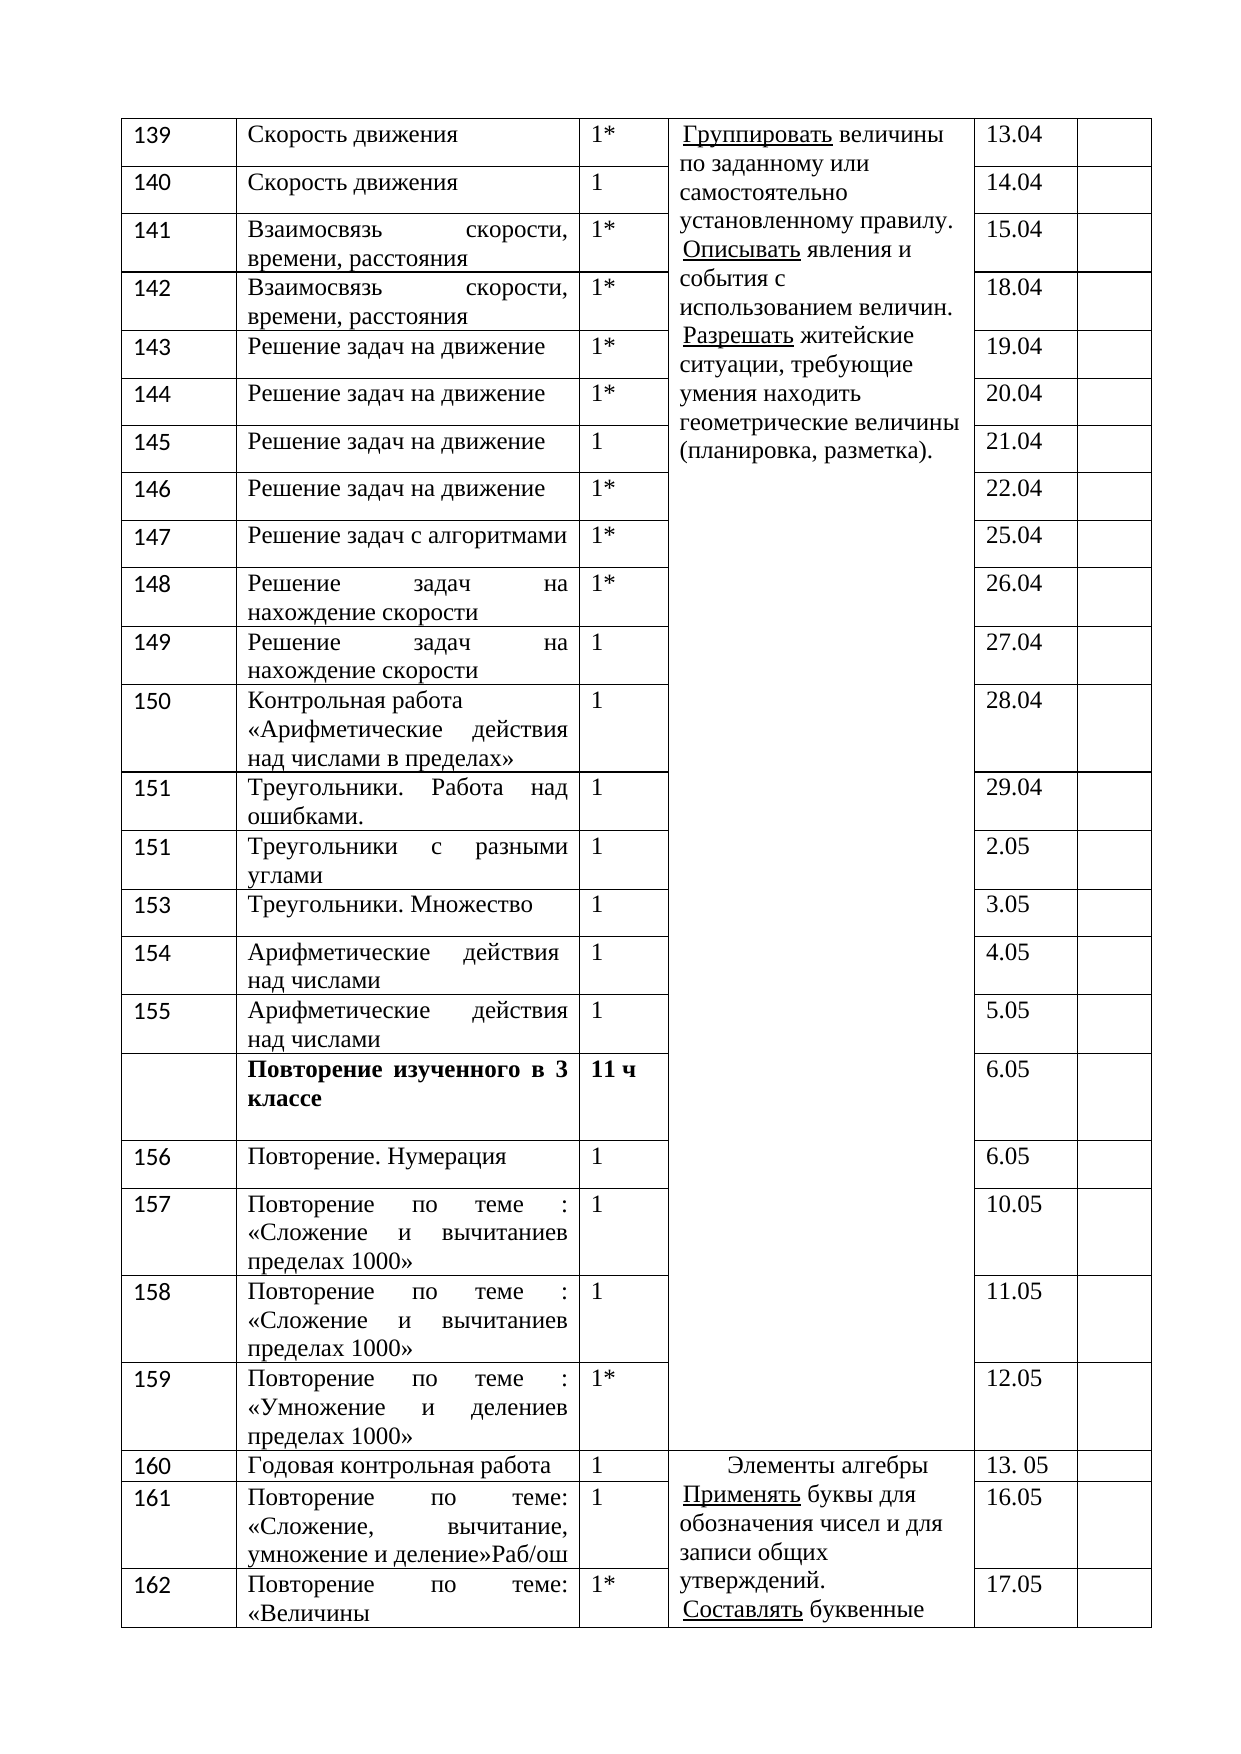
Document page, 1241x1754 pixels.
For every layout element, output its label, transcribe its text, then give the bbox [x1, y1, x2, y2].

table_cell 151 [122, 773, 236, 830]
table_cell 1 [580, 831, 668, 888]
table_cell [1078, 627, 1151, 684]
table_cell [1078, 331, 1151, 377]
table_cell Повторение. Нумерация [237, 1141, 579, 1188]
table_cell Арифметические действия над числами [237, 937, 579, 994]
table_cell [1078, 831, 1151, 888]
table_cell 20.04 [975, 379, 1077, 425]
table_cell Взаимосвязь скорости, времени, расстояния [237, 214, 579, 271]
table_cell Решение задач на движение [237, 379, 579, 425]
table_cell [1078, 1482, 1151, 1568]
table_cell 13.04 [975, 119, 1077, 166]
table_cell 1 [580, 685, 668, 771]
table_cell 157 [122, 1189, 236, 1275]
table_cell 14.04 [975, 167, 1077, 213]
table_cell Треугольники с разными углами [237, 831, 579, 888]
table_cell 6.05 [975, 1054, 1077, 1140]
table_cell 5.05 [975, 995, 1077, 1053]
table_cell Элементы алгебры Применять буквы для обозначения чисел и для записи общих утверждений. Составлять буквенные выражения по условиям, заданным словесно, рисунком или таблицей. Вычислять числовое значение буквенного выражения при заданных значениях букв. [669, 1451, 974, 1627]
table_cell [1078, 119, 1151, 166]
table_cell 1 [580, 1482, 668, 1568]
table_cell 1 [580, 627, 668, 684]
table_cell [1078, 167, 1151, 213]
table_cell Повторение по теме : «Сложение и вычитаниев пределах 1000» [237, 1189, 579, 1275]
table_cell [1078, 426, 1151, 472]
table_cell 142 [122, 273, 236, 330]
table_cell 161 [122, 1482, 236, 1568]
table_cell 1* [580, 521, 668, 567]
table_cell Решение задач на нахождение скорости [237, 627, 579, 684]
table_cell 17.05 [975, 1569, 1077, 1627]
table_cell 1 [580, 995, 668, 1053]
table_cell 1* [580, 273, 668, 330]
table_cell [1078, 685, 1151, 771]
table_cell 1* [580, 1363, 668, 1449]
table_cell [1078, 273, 1151, 330]
table_cell Решение задач на нахождение скорости [237, 568, 579, 626]
table_cell 153 [122, 890, 236, 936]
table_cell 25.04 [975, 521, 1077, 567]
table_cell 1* [580, 1569, 668, 1627]
table_cell 1 [580, 1451, 668, 1481]
table_cell [1078, 1276, 1151, 1362]
table_cell [1078, 214, 1151, 271]
table_cell 19.04 [975, 331, 1077, 377]
table_cell 11 ч [580, 1054, 668, 1140]
table_cell Повторение по теме : «Сложение и вычитаниев пределах 1000» [237, 1276, 579, 1362]
table_cell Взаимосвязь скорости, времени, расстояния [237, 273, 579, 330]
table_cell Повторение изученного в 3 классе [237, 1054, 579, 1140]
table_cell Повторение по теме : «Умножение и делениев пределах 1000» [237, 1363, 579, 1449]
table_cell 1 [580, 1189, 668, 1275]
table_cell 143 [122, 331, 236, 377]
table_cell [1078, 1569, 1151, 1627]
table_cell 140 [122, 167, 236, 213]
table_cell 1 [580, 426, 668, 472]
table_cell Скорость движения [237, 167, 579, 213]
table_cell Скорость движения [237, 119, 579, 166]
table_cell 10.05 [975, 1189, 1077, 1275]
table_cell [1078, 1189, 1151, 1275]
table_cell 13. 05 [975, 1451, 1077, 1481]
table_cell 27.04 [975, 627, 1077, 684]
table_cell 2.05 [975, 831, 1077, 888]
table_cell [1078, 995, 1151, 1053]
table_cell 1* [580, 119, 668, 166]
table_cell [1078, 1363, 1151, 1449]
table_cell 1 [580, 167, 668, 213]
table_cell [1078, 568, 1151, 626]
table_cell Решение задач на движение [237, 331, 579, 377]
table_cell Треугольники. Работа над ошибками. [237, 773, 579, 830]
table_cell 12.05 [975, 1363, 1077, 1449]
table_cell 11.05 [975, 1276, 1077, 1362]
table_cell 139 [122, 119, 236, 166]
table_cell 29.04 [975, 773, 1077, 830]
table_cell 141 [122, 214, 236, 271]
table_cell 1* [580, 568, 668, 626]
table_cell 3.05 [975, 890, 1077, 936]
table_cell Повторение по теме: «Сложение, вычитание, умножение и деление»Раб/ош [237, 1482, 579, 1568]
table_cell 1 [580, 773, 668, 830]
table_cell 156 [122, 1141, 236, 1188]
table_cell 144 [122, 379, 236, 425]
table_cell 162 [122, 1569, 236, 1627]
table_cell Годовая контрольная работа [237, 1451, 579, 1481]
table_cell 1 [580, 1141, 668, 1188]
table_cell 22.04 [975, 473, 1077, 519]
table_cell 1 [580, 1276, 668, 1362]
table_cell [1078, 890, 1151, 936]
table_cell [1078, 937, 1151, 994]
table_cell 147 [122, 521, 236, 567]
table_cell 26.04 [975, 568, 1077, 626]
table_cell [1078, 1141, 1151, 1188]
table_cell 1* [580, 473, 668, 519]
table_cell 160 [122, 1451, 236, 1481]
table_cell 149 [122, 627, 236, 684]
table_cell Треугольники. Множество [237, 890, 579, 936]
table_cell 154 [122, 937, 236, 994]
table_cell [1078, 773, 1151, 830]
table_cell 15.04 [975, 214, 1077, 271]
table_cell 1 [580, 890, 668, 936]
table_cell 6.05 [975, 1141, 1077, 1188]
table_cell [1078, 521, 1151, 567]
table_cell [1078, 1451, 1151, 1481]
table_cell Арифметические действия над числами [237, 995, 579, 1053]
table_cell 159 [122, 1363, 236, 1449]
table_cell 18.04 [975, 273, 1077, 330]
table_cell 1 [580, 937, 668, 994]
table_cell [122, 1054, 236, 1140]
table_cell 151 [122, 831, 236, 888]
table_cell 16.05 [975, 1482, 1077, 1568]
table_cell 146 [122, 473, 236, 519]
table_cell 4.05 [975, 937, 1077, 994]
table_cell 1* [580, 331, 668, 377]
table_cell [237, 1569, 579, 1627]
table_cell 158 [122, 1276, 236, 1362]
table_cell Решение задач на движение [237, 426, 579, 472]
table_cell [1078, 1054, 1151, 1140]
table_cell 1* [580, 214, 668, 271]
table_cell [1078, 473, 1151, 519]
table_cell 145 [122, 426, 236, 472]
table_cell Решение задач с алгоритмами [237, 521, 579, 567]
table_cell [1078, 379, 1151, 425]
table_cell 150 [122, 685, 236, 771]
table_cell Решение задач на движение [237, 473, 579, 519]
table_cell 1* [580, 379, 668, 425]
table_cell Контрольная работа «Арифметические действия над числами в пределах» [237, 685, 579, 771]
table_cell 28.04 [975, 685, 1077, 771]
table_cell 155 [122, 995, 236, 1053]
table_cell 148 [122, 568, 236, 626]
table_cell 21.04 [975, 426, 1077, 472]
